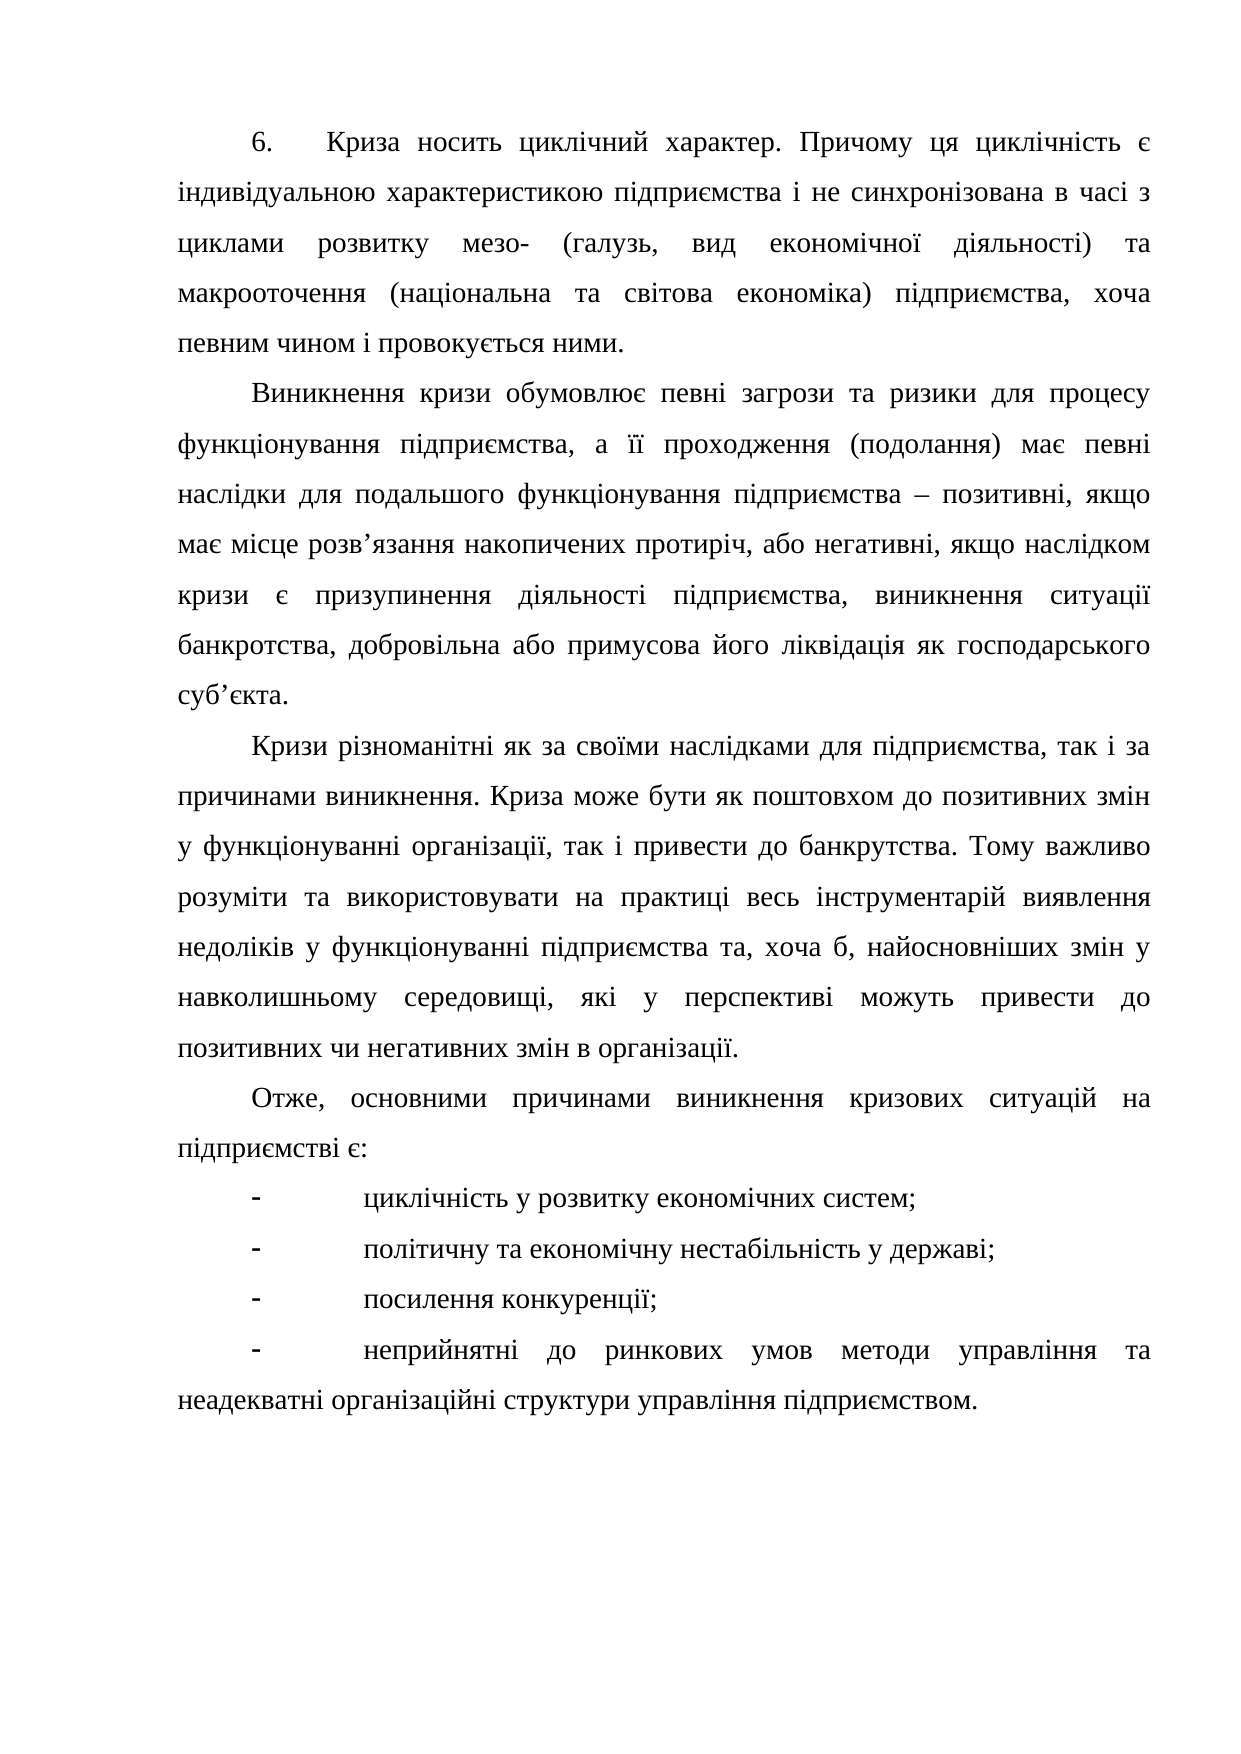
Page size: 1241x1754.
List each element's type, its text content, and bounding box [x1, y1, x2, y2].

text Отже, основними причинами виникнення кризових ситуацій на підприємстві є: [177, 1080, 1152, 1164]
text Кризи різноманітні як за своїми наслідками для підприємства, так і за причинами виникнення. Криза може бути як поштовхом до позитивних змін у функціонуванні організації, так і привести до банкрутства. Тому важливо розуміти та використовувати на практиці весь інструментарій виявлення недоліків у функціонуванні підприємства та, хоча б, найосновніших змін у навколишньому середовищі, які у перспективі можуть привести до позитивних чи негативних змін в організації. [177, 728, 1152, 1063]
list Криза носить циклічний характер. Причому ця циклічність є індивідуальною характеристикою підприємства і не синхронізована в часі з циклами розвитку мезо- (галузь, вид економічної діяльності) та макрооточення (національна та світова економіка) підприємства, хоча певним чином і провокується ними. [177, 124, 1152, 359]
list політичну та економічну нестабільність у державі; [177, 1231, 1152, 1265]
list посилення конкуренції; [177, 1281, 1152, 1315]
list циклічність у розвитку економічних систем; [177, 1181, 1152, 1214]
text Виникнення кризи обумовлює певні загрози та ризики для процесу функціонування підприємства, а її проходження (подолання) має певні наслідки для подальшого функціонування підприємства – позитивні, якщо має місце розв’язання накопичених протиріч, або негативні, якщо наслідком кризи є призупинення діяльності підприємства, виникнення ситуації банкротства, добровільна або примусова його ліквідація як господарського суб’єкта. [177, 376, 1152, 711]
list неприйнятні до ринкових умов методи управління та неадекватні організаційні структури управління підприємством. [177, 1332, 1152, 1416]
